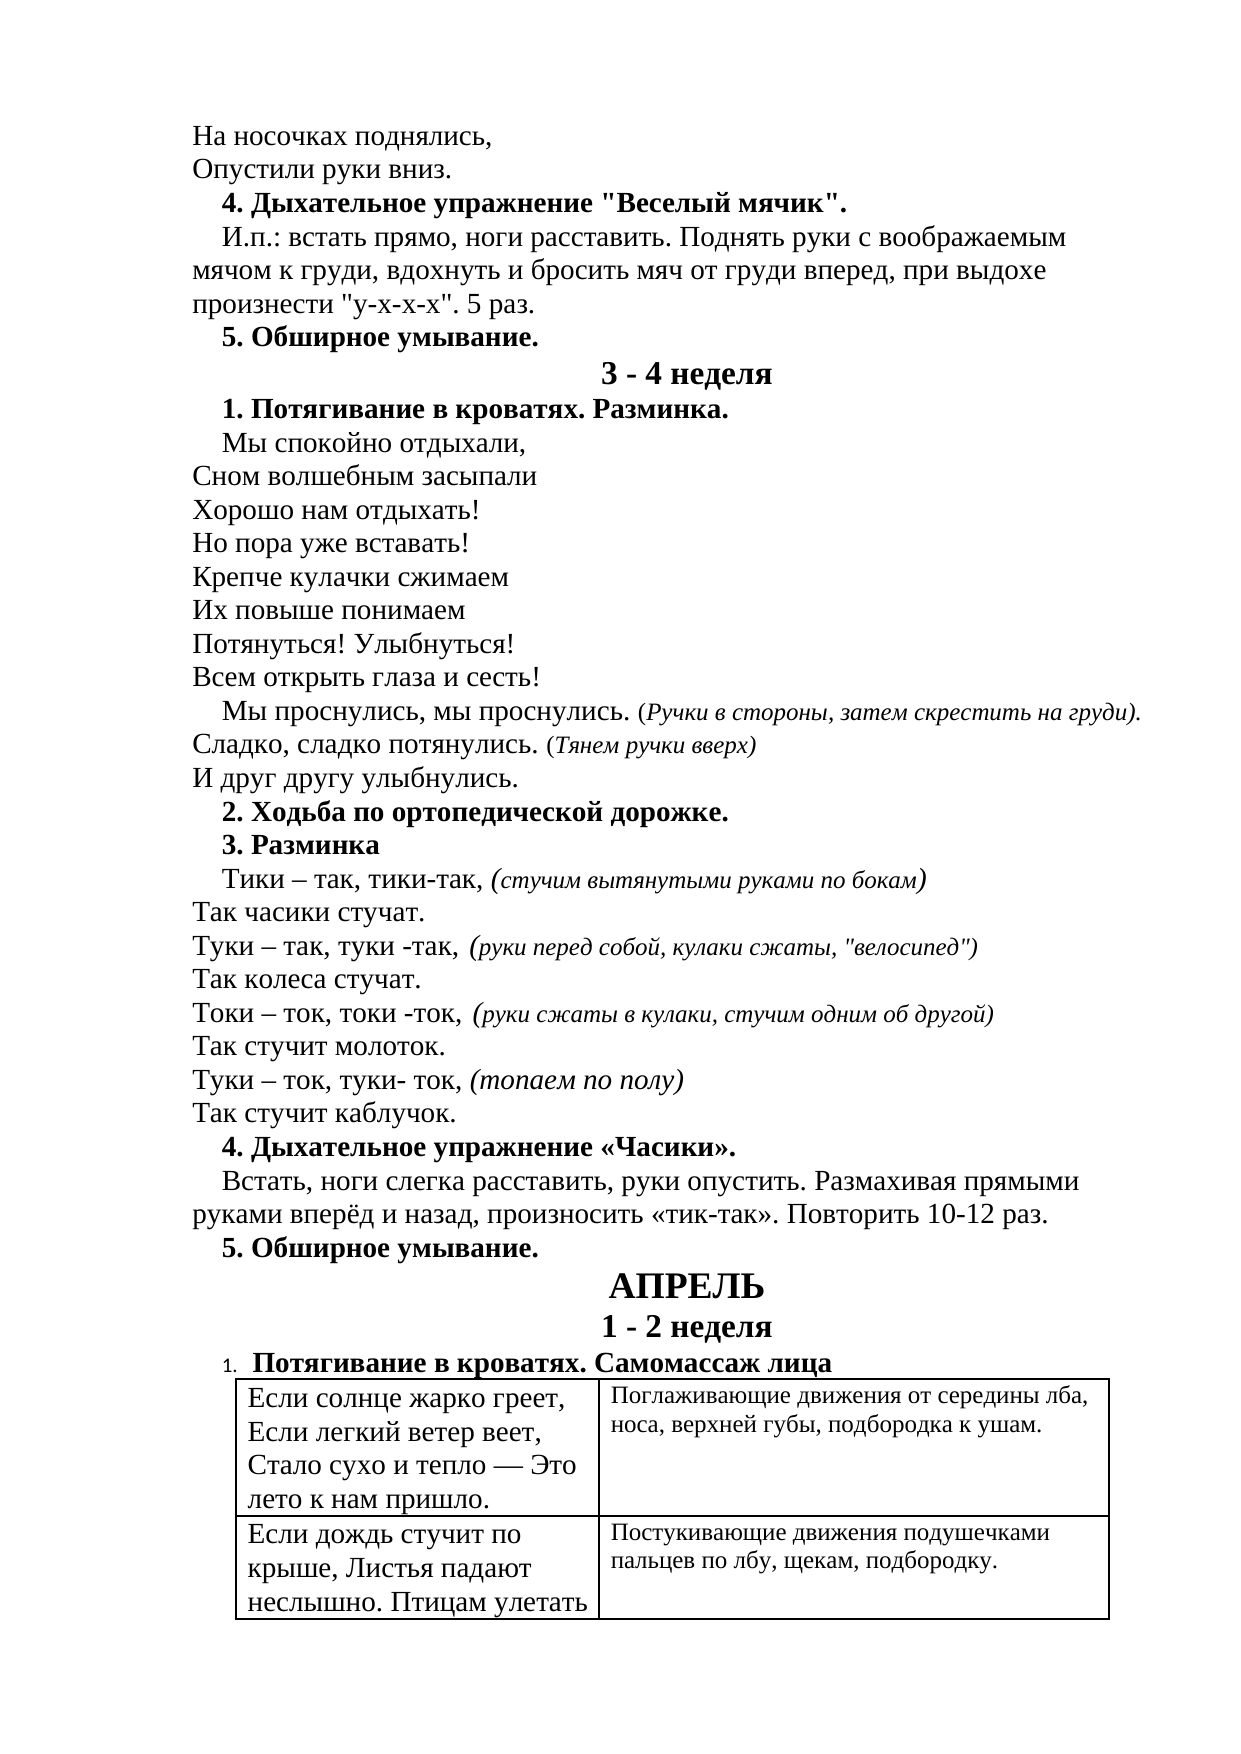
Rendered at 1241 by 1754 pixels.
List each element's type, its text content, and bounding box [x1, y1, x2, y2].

text 4. Дыхательное упражнение «Часики». [192, 1129, 1152, 1163]
text 2. Ходьба по ортопедической дорожке. [192, 794, 1152, 827]
table_header Если солнце жарко греет, Если легкий ветер веет, Стало сухо и тепло — Это лето к нам пришло. [237, 1380, 598, 1514]
text АПРЕЛЬ [192, 1263, 1152, 1306]
text 3. Разминка [192, 827, 1152, 861]
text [192, 118, 1152, 185]
table_header Поглаживающие движения от середины лба, носа, верхней губы, подбородка к ушам. [600, 1380, 1108, 1514]
text 3 - 4 неделя [192, 353, 1152, 391]
text 4. Дыхательное упражнение "Веселый мячик". [192, 185, 1152, 219]
text 5. Обширное умывание. [192, 1230, 1152, 1263]
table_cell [237, 1517, 598, 1618]
text 5. Обширное умывание. [192, 319, 1152, 353]
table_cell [600, 1517, 1108, 1618]
text 1 - 2 неделя [192, 1306, 1152, 1345]
text Мы проснулись, мы проснулись. (Ручки в стороны, затем скрестить на груди). Сладко, сладко потянулись. (Тянем ручки вверх) И друг другу улыбнулись. [192, 693, 1152, 794]
text Мы спокойно отдыхали, Сном волшебным засыпали Хорошо нам отдыхать! Но пора уже вставать! Крепче кулачки сжимаем Их повыше понимаем Потянуться! Улыбнуться! Всем открыть глаза и сесть! [192, 425, 1152, 693]
text Тики – так, тики-так, (стучим вытянутыми руками по бокам) Так часики стучат. Туки – так, туки -так, (руки перед собой, кулаки сжаты, "велосипед") Так колеса стучат. Токи – ток, токи -ток, (руки сжаты в кулаки, стучим одним об другой) Так стучит молоток. Туки – ток, туки- ток, (топаем по полу) Так стучит каблучок. [192, 861, 1152, 1129]
text 1. Потягивание в кроватях. Разминка. [192, 391, 1152, 425]
list Потягивание в кроватях. Самомассаж лица [222, 1345, 1152, 1378]
text И.п.: встать прямо, ноги расставить. Поднять руки с воображаемым мячом к груди, вдохнуть и бросить мяч от груди вперед, при выдохе произнести "у-х-х-х". 5 раз. [192, 219, 1152, 319]
text Встать, ноги слегка расставить, руки опустить. Размахивая прямыми руками вперёд и назад, произносить «тик-так». Повторить 10-12 раз. [192, 1163, 1152, 1230]
